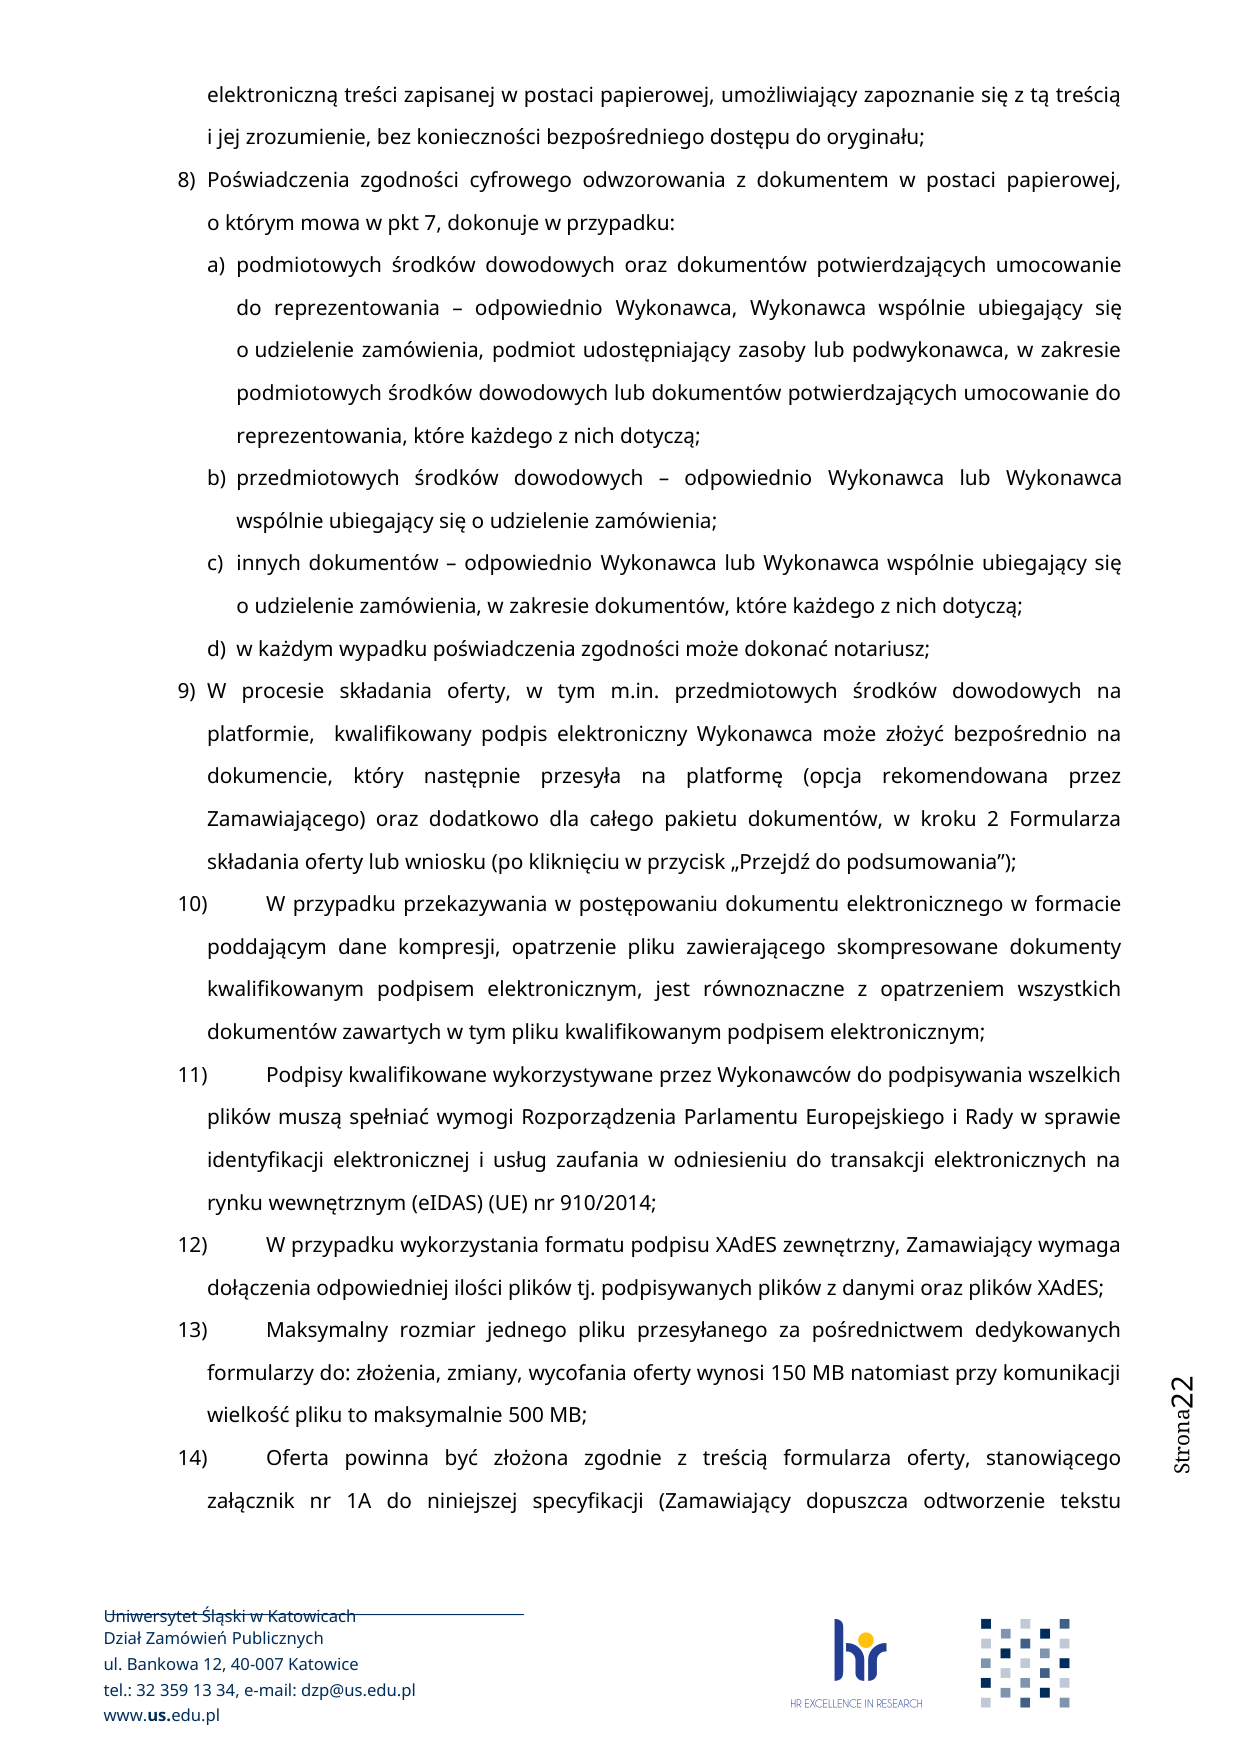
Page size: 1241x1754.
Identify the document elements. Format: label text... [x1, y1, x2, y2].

subtitle W procesie składania oferty, w tym m.in. przedmiotowych środków dowodowych na platformie, kwalifikowany podpis elektroniczny Wykonawca może złożyć bezpośrednio na dokumencie, który następnie przesyła na platformę (opcja rekomendowana przez Zamawiającego) oraz dodatkowo dla całego pakietu dokumentów, w kroku 2 Formularza składania oferty lub wniosku (po kliknięciu w przycisk „Przejdź do podsumowania”); [177, 676, 1122, 875]
subtitle innych dokumentów – odpowiednio Wykonawca lub Wykonawca wspólnie ubiegający się o udzielenie zamówienia, w zakresie dokumentów, które każdego z nich dotyczą; [207, 548, 1122, 619]
subtitle Maksymalny rozmiar jednego pliku przesyłanego za pośrednictwem dedykowanych formularzy do: złożenia, zmiany, wycofania oferty wynosi 150 MB natomiast przy komunikacji wielkość pliku to maksymalnie 500 MB; [177, 1315, 1122, 1429]
subtitle podmiotowych środków dowodowych oraz dokumentów potwierdzających umocowanie do reprezentowania – odpowiednio Wykonawca, Wykonawca wspólnie ubiegający się o udzielenie zamówienia, podmiot udostępniający zasoby lub podwykonawca, w zakresie podmiotowych środków dowodowych lub dokumentów potwierdzających umocowanie do reprezentowania, które każdego z nich dotyczą; [207, 250, 1122, 449]
subtitle W przypadku przekazywania w postępowaniu dokumentu elektronicznego w formacie poddającym dane kompresji, opatrzenie pliku zawierającego skompresowane dokumenty kwalifikowanym podpisem elektronicznym, jest równoznaczne z opatrzeniem wszystkich dokumentów zawartych w tym pliku kwalifikowanym podpisem elektronicznym; [177, 889, 1122, 1046]
subtitle w każdym wypadku poświadczenia zgodności może dokonać notariusz; [207, 634, 1122, 662]
subtitle W przypadku wykorzystania formatu podpisu XAdES zewnętrzny, Zamawiający wymaga dołączenia odpowiedniej ilości plików tj. podpisywanych plików z danymi oraz plików XAdES; [177, 1230, 1122, 1301]
picture [0, 1605, 525, 1623]
subtitle Poświadczenia zgodności cyfrowego odwzorowania z dokumentem w postaci papierowej, o którym mowa w pkt 7, dokonuje w przypadku: [177, 165, 1122, 236]
picture [722, 1514, 1099, 1737]
subtitle przedmiotowych środków dowodowych – odpowiednio Wykonawca lub Wykonawca wspólnie ubiegający się o udzielenie zamówienia; [207, 463, 1122, 534]
subtitle Podpisy kwalifikowane wykorzystywane przez Wykonawców do podpisywania wszelkich plików muszą spełniać wymogi Rozporządzenia Parlamentu Europejskiego i Rady w sprawie identyfikacji elektronicznej i usług zaufania w odniesieniu do transakcji elektronicznych na rynku wewnętrznym (eIDAS) (UE) nr 910/2014; [177, 1060, 1122, 1216]
